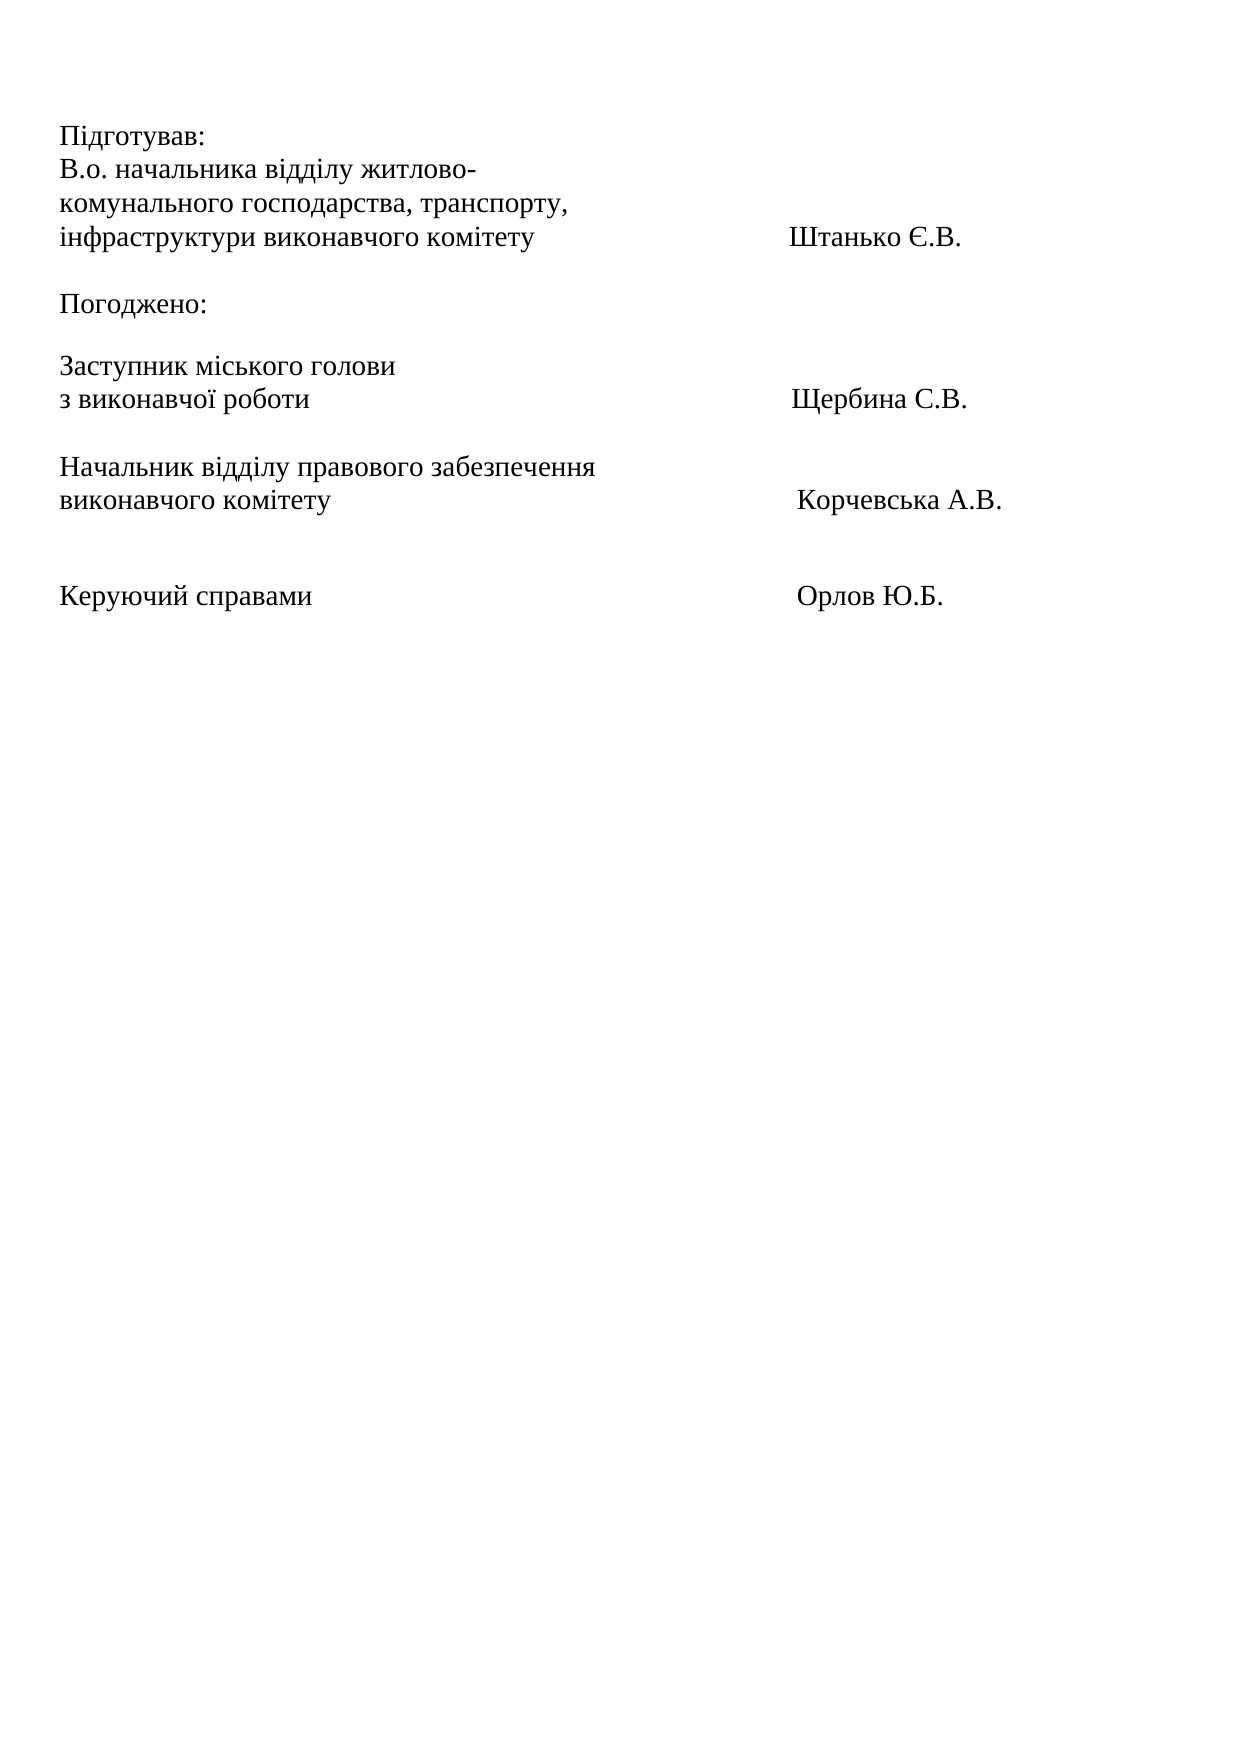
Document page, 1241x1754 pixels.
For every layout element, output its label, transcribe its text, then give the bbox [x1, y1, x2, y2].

text Підготував: [59, 118, 1063, 152]
text інфраструктури виконавчого комітету Штанько Є.В. [59, 219, 1063, 252]
text Заступник міського голови [59, 348, 1063, 382]
text комунального господарства, транспорту, [59, 185, 1063, 219]
text з виконавчої роботи Щербина С.В. [59, 382, 1063, 415]
text Погоджено: [59, 286, 1063, 319]
text Керуючий справами Орлов Ю.Б. [59, 578, 1063, 612]
text Начальник відділу правового забезпечення [59, 449, 1063, 482]
text В.о. начальника відділу житлово- [59, 152, 1063, 185]
text виконавчого комітету Корчевська А.В. [59, 482, 1063, 516]
